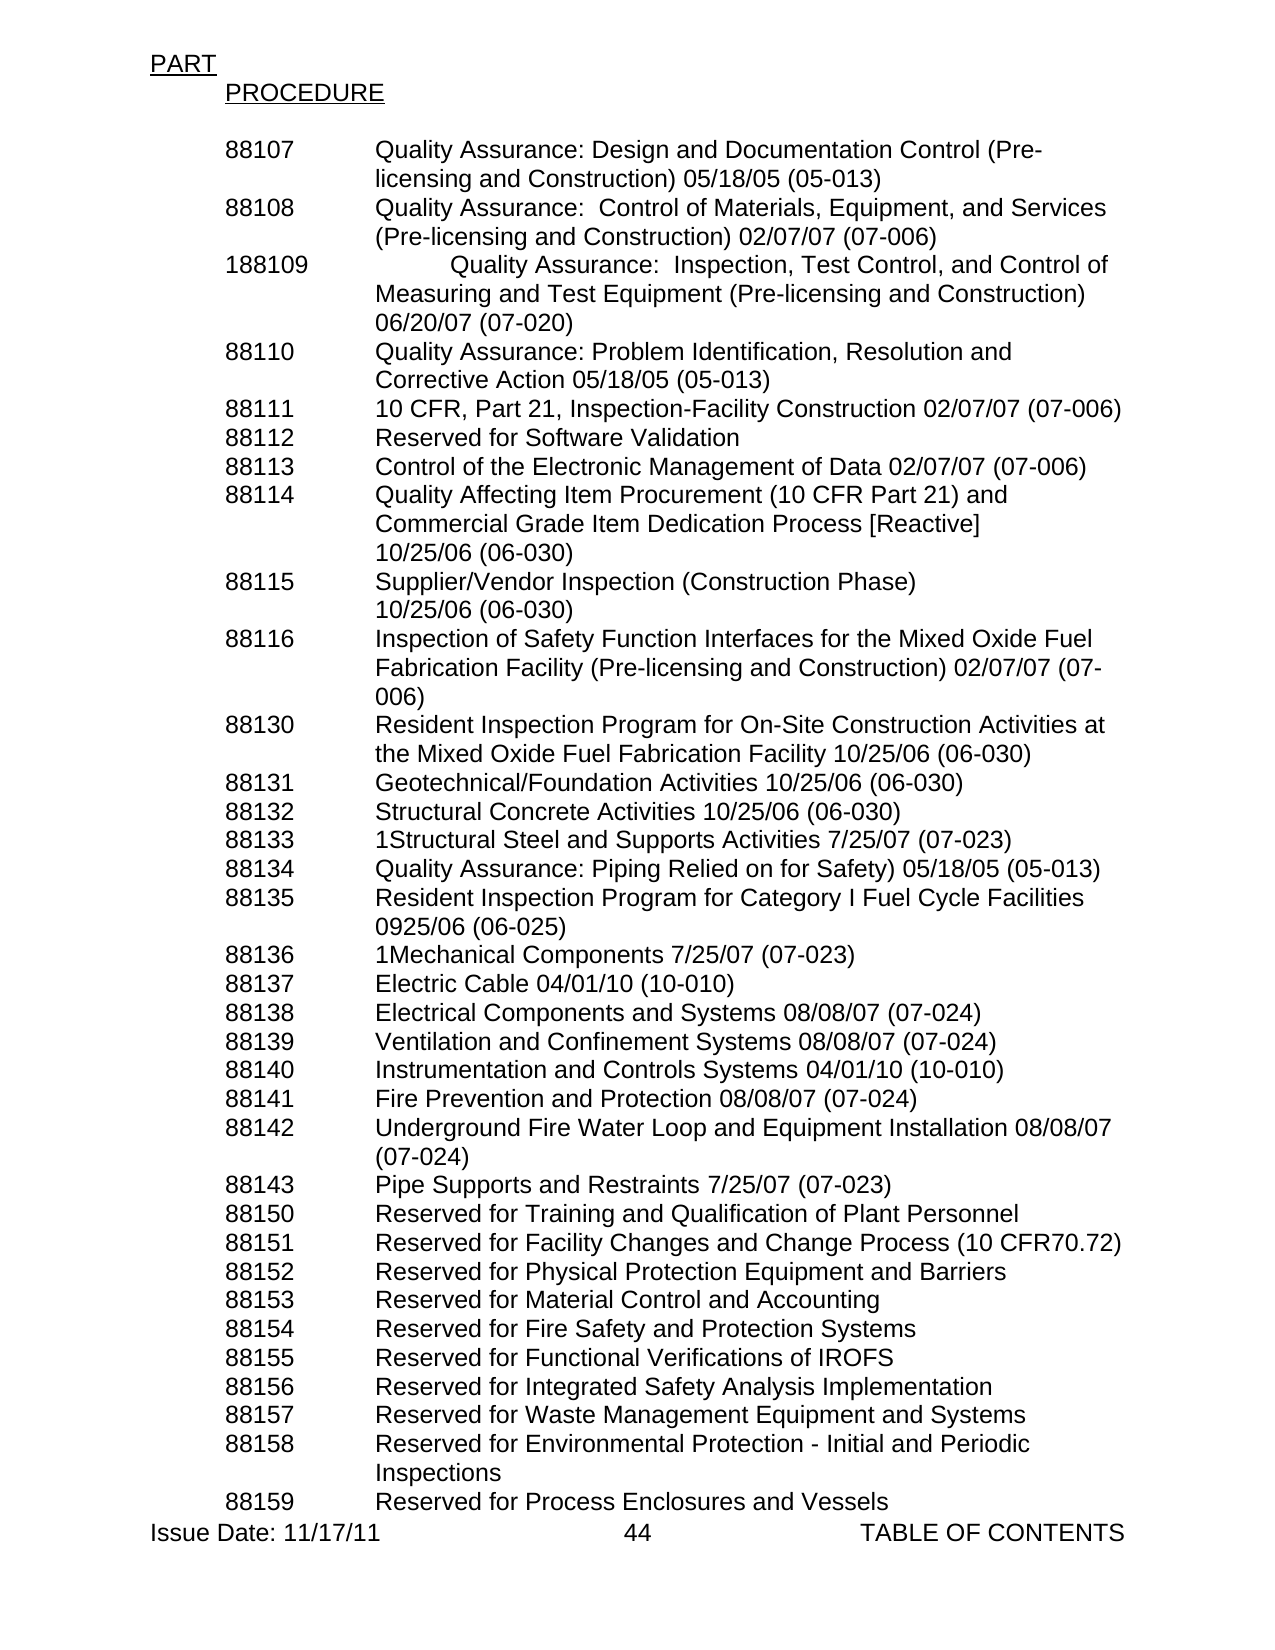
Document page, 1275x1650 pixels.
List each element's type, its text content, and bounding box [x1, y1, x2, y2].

text 88135 Resident Inspection Program for Category I Fuel Cycle Facilities 0925/06 (06-025) [150, 883, 1125, 940]
text 10/25/06 (06-030) [150, 538, 1125, 567]
text 88159 Reserved for Process Enclosures and Vessels [150, 1487, 1125, 1515]
text 88151 Reserved for Facility Changes and Change Process (10 CFR70.72) [225, 1228, 1125, 1257]
text 88107 Quality Assurance: Design and Documentation Control (Pre-licensing and Construction) 05/18/05 (05-013) [150, 135, 1125, 193]
text 10/25/06 (06-030) [150, 595, 1125, 624]
text 88136 Mechanical Components 7/25/07 (07-023) [150, 940, 1125, 969]
text 88154 Reserved for Fire Safety and Protection Systems [150, 1314, 1125, 1343]
text 88116 Inspection of Safety Function Interfaces for the Mixed Oxide Fuel Fabrication Facility (Pre-licensing and Construction) 02/07/07 (07-006) [150, 624, 1125, 710]
text 88134 Quality Assurance: Piping Relied on for Safety) 05/18/05 (05-013) [150, 854, 1125, 883]
text 88158 Reserved for Environmental Protection - Initial and Periodic Inspections [225, 1429, 1125, 1487]
text 88138 Electrical Components and Systems 08/08/07 (07-024) [150, 998, 1125, 1027]
text 88142 Underground Fire Water and Equipment Installation 08/08/07 (07-024) [225, 1113, 1125, 1170]
text 88139 Ventilation and Confinement Systems 08/08/07 (07-024) [150, 1027, 1125, 1055]
text 88112 Reserved for Software Validation [150, 423, 1125, 452]
text 88150 Reserved for Training and Qualification of Plant Personnel [150, 1199, 1125, 1228]
text 88153 Reserved for Material Control and Accounting [150, 1285, 1125, 1314]
text 88109 Quality Assurance: Inspection, Test Control, and Control of Measuring and Test Equipment (Pre-licensing and Construction) 06/20/07 (07-020) [150, 250, 1125, 337]
text 88108 Quality Assurance: Control of Materials, Equipment, and Services (Pre-licensing and Construction) 02/07/07 (07-006) [150, 193, 1125, 250]
text 88115 Supplier/Vendor Inspection (Construction Phase) [150, 567, 1125, 595]
text 88157 Reserved for Waste Management Equipment and Systems [150, 1400, 1125, 1429]
text 88131 Geotechnical/Foundation Activities 10/25/06 (06-030) [150, 768, 1125, 797]
text 88114 Quality Affecting Item Procurement (10 CFR Part 21) and Commercial Grade Item Dedication Process [Reactive] [150, 480, 1125, 538]
text 88130 Resident Inspection Program for On-Site Construction Activities at the Mixed Oxide Fuel Fabrication Facility 10/25/06 (06-030) [150, 710, 1125, 768]
text 88152 Reserved for Physical Protection Equipment and Barriers [150, 1257, 1125, 1285]
text 88133 Structural Steel and Supports Activities 7/25/07 (07-023) [150, 825, 1125, 854]
text 88155 Reserved for Functional Verifications of IROFS [150, 1343, 1125, 1372]
text 88141 Fire Prevention and Protection 08/08/07 (07-024) [150, 1084, 1125, 1113]
text 88111 10 CFR, Part 21, Inspection-Facility Construction 02/07/07 (07-006) [150, 394, 1125, 423]
text 88113 Control of the Electronic Management of Data 02/07/07 (07-006) [150, 452, 1125, 480]
text 88156 Reserved for Integrated Safety Analysis Implementation [150, 1372, 1125, 1400]
text 88140 Instrumentation and Controls Systems 04/01/10 (10-010) [150, 1055, 1125, 1084]
text 88137 Electric Cable 04/01/10 (10-010) [150, 969, 1125, 998]
text 88143 Pipe Supports and Restraints 7/25/07 (07-023) [150, 1170, 1125, 1199]
text 88132 Structural Concrete Activities 10/25/06 (06-030) [150, 797, 1125, 825]
text 88110 Quality Assurance: Problem Identification, Resolution and Corrective Action 05/18/05 (05-013) [150, 337, 1125, 394]
